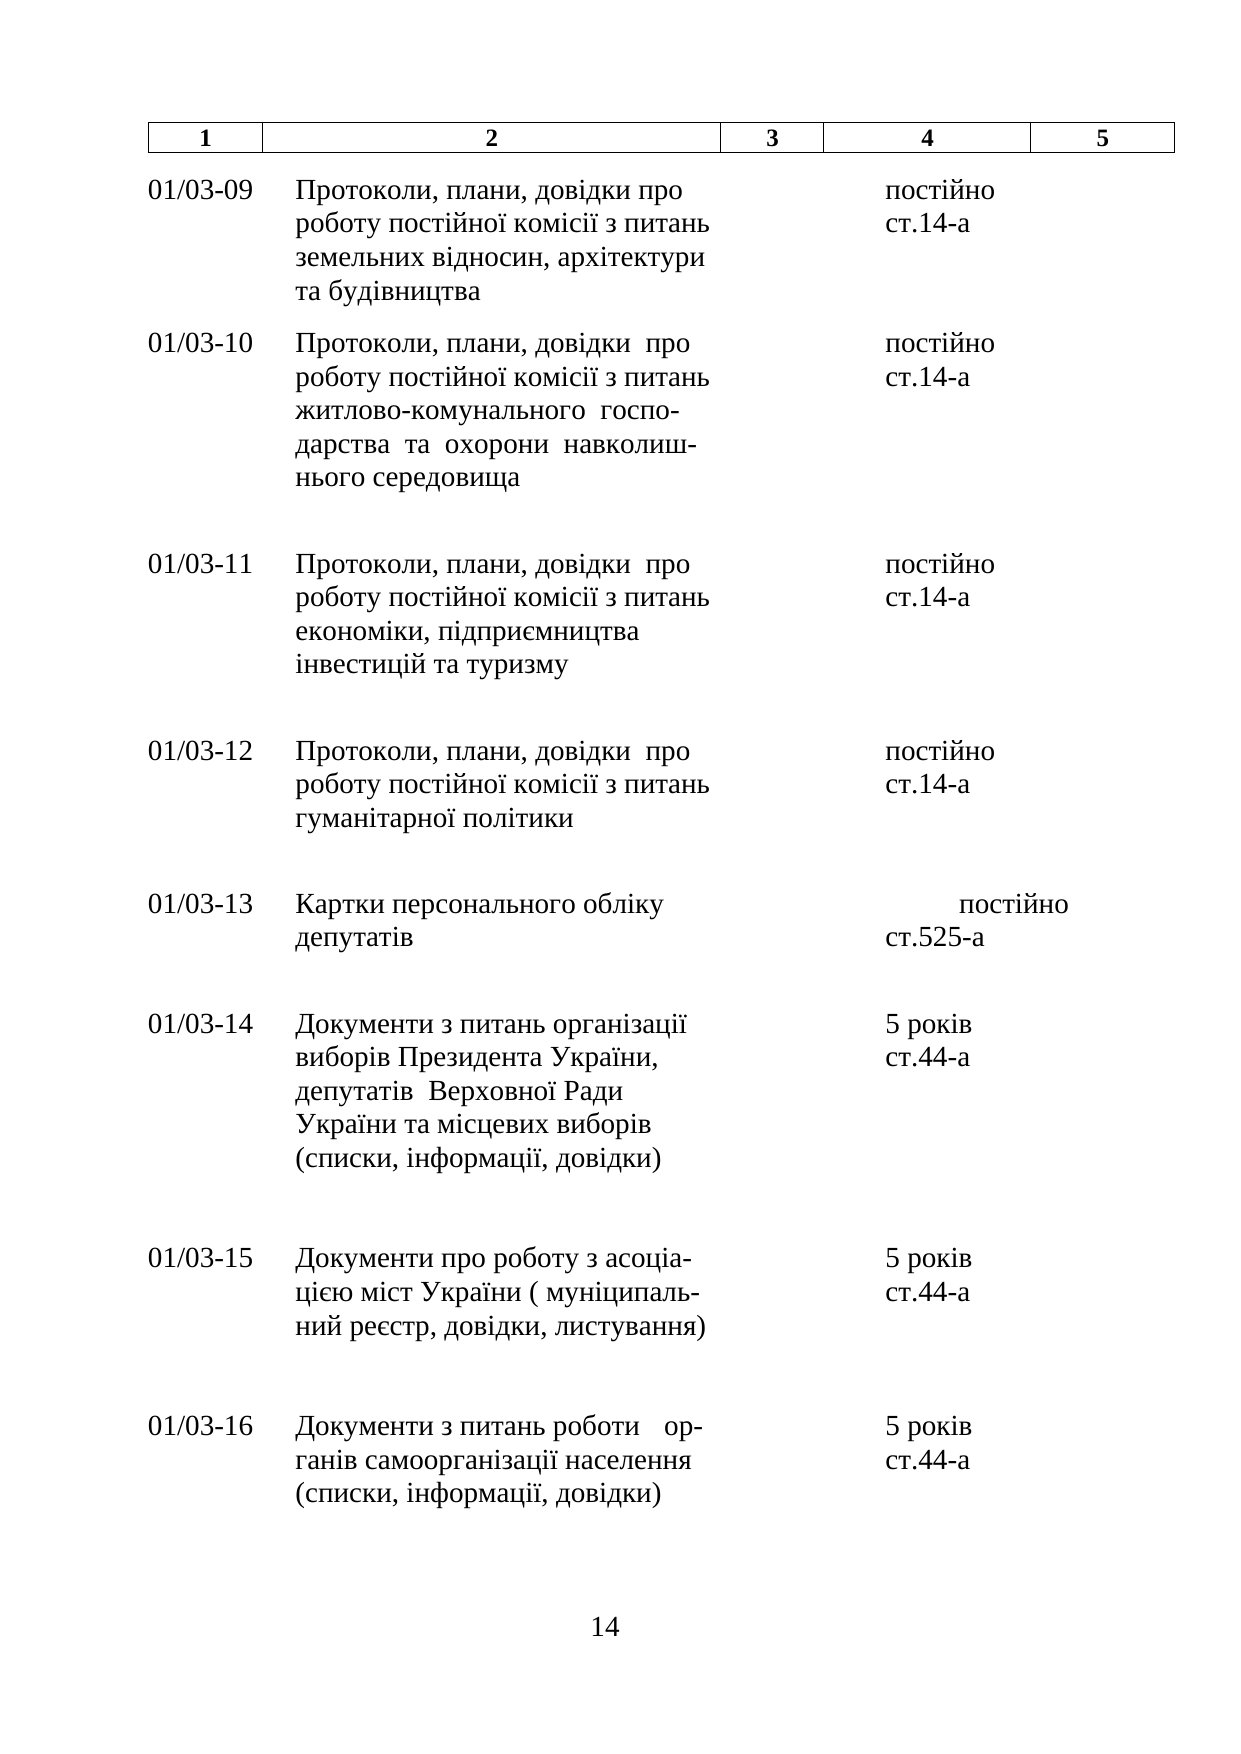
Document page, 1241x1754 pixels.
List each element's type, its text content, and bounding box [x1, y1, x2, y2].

text 14 [148, 1609, 1152, 1643]
text (списки, інформації, довідки) [148, 1140, 1152, 1173]
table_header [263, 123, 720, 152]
text роботу постійної комісії з питань ст.14-а [148, 579, 1152, 613]
text земельних відносин, архітектури [148, 239, 1152, 273]
text роботу постійної комісії з питань ст.14-а [148, 359, 1152, 392]
text 01/03-15 Документи про роботу з асоціа- 5 років [148, 1241, 1152, 1274]
text депутатів ст.525-а [148, 919, 1152, 953]
text цією міст України ( муніципаль- ст.44-а [148, 1274, 1152, 1308]
text ний реєстр, довідки, листування) [148, 1308, 1152, 1341]
text 01/03-13 Картки персонального обліку постійно [148, 886, 1152, 919]
text 01/03-16 Документи з питань роботи ор- 5 років [148, 1408, 1152, 1442]
text 01/03-14 Документи з питань організації 5 років [148, 1006, 1152, 1039]
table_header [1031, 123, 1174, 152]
text (списки, інформації, довідки) [148, 1475, 1152, 1509]
text виборів Президента України, ст.44-а [148, 1039, 1152, 1073]
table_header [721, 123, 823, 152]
text 01/03-10 Протоколи, плани, довідки про постійно [148, 325, 1152, 359]
text нього середовища [148, 459, 1152, 493]
text гуманітарної політики [148, 800, 1152, 833]
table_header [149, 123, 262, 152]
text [148, 206, 1152, 239]
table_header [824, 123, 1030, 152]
text та будівництва [148, 273, 1152, 306]
text економіки, підприємництва [148, 613, 1152, 646]
text депутатів Верховної Ради [148, 1073, 1152, 1106]
text 01/03-11 Протоколи, плани, довідки про постійно [148, 546, 1152, 579]
text 01/03-09 Протоколи, плани, довідки про постійно [148, 172, 1152, 206]
text дарства та охорони навколиш- [148, 426, 1152, 459]
text інвестицій та туризму [148, 646, 1152, 680]
text 01/03-12 Протоколи, плани, довідки про постійно [148, 733, 1152, 766]
text України та місцевих виборів [148, 1106, 1152, 1140]
text роботу постійної комісії з питань ст.14-а [148, 766, 1152, 800]
text ганів самоорганізації населення ст.44-а [148, 1442, 1152, 1475]
text житлово-комунального госпо- [148, 392, 1152, 426]
